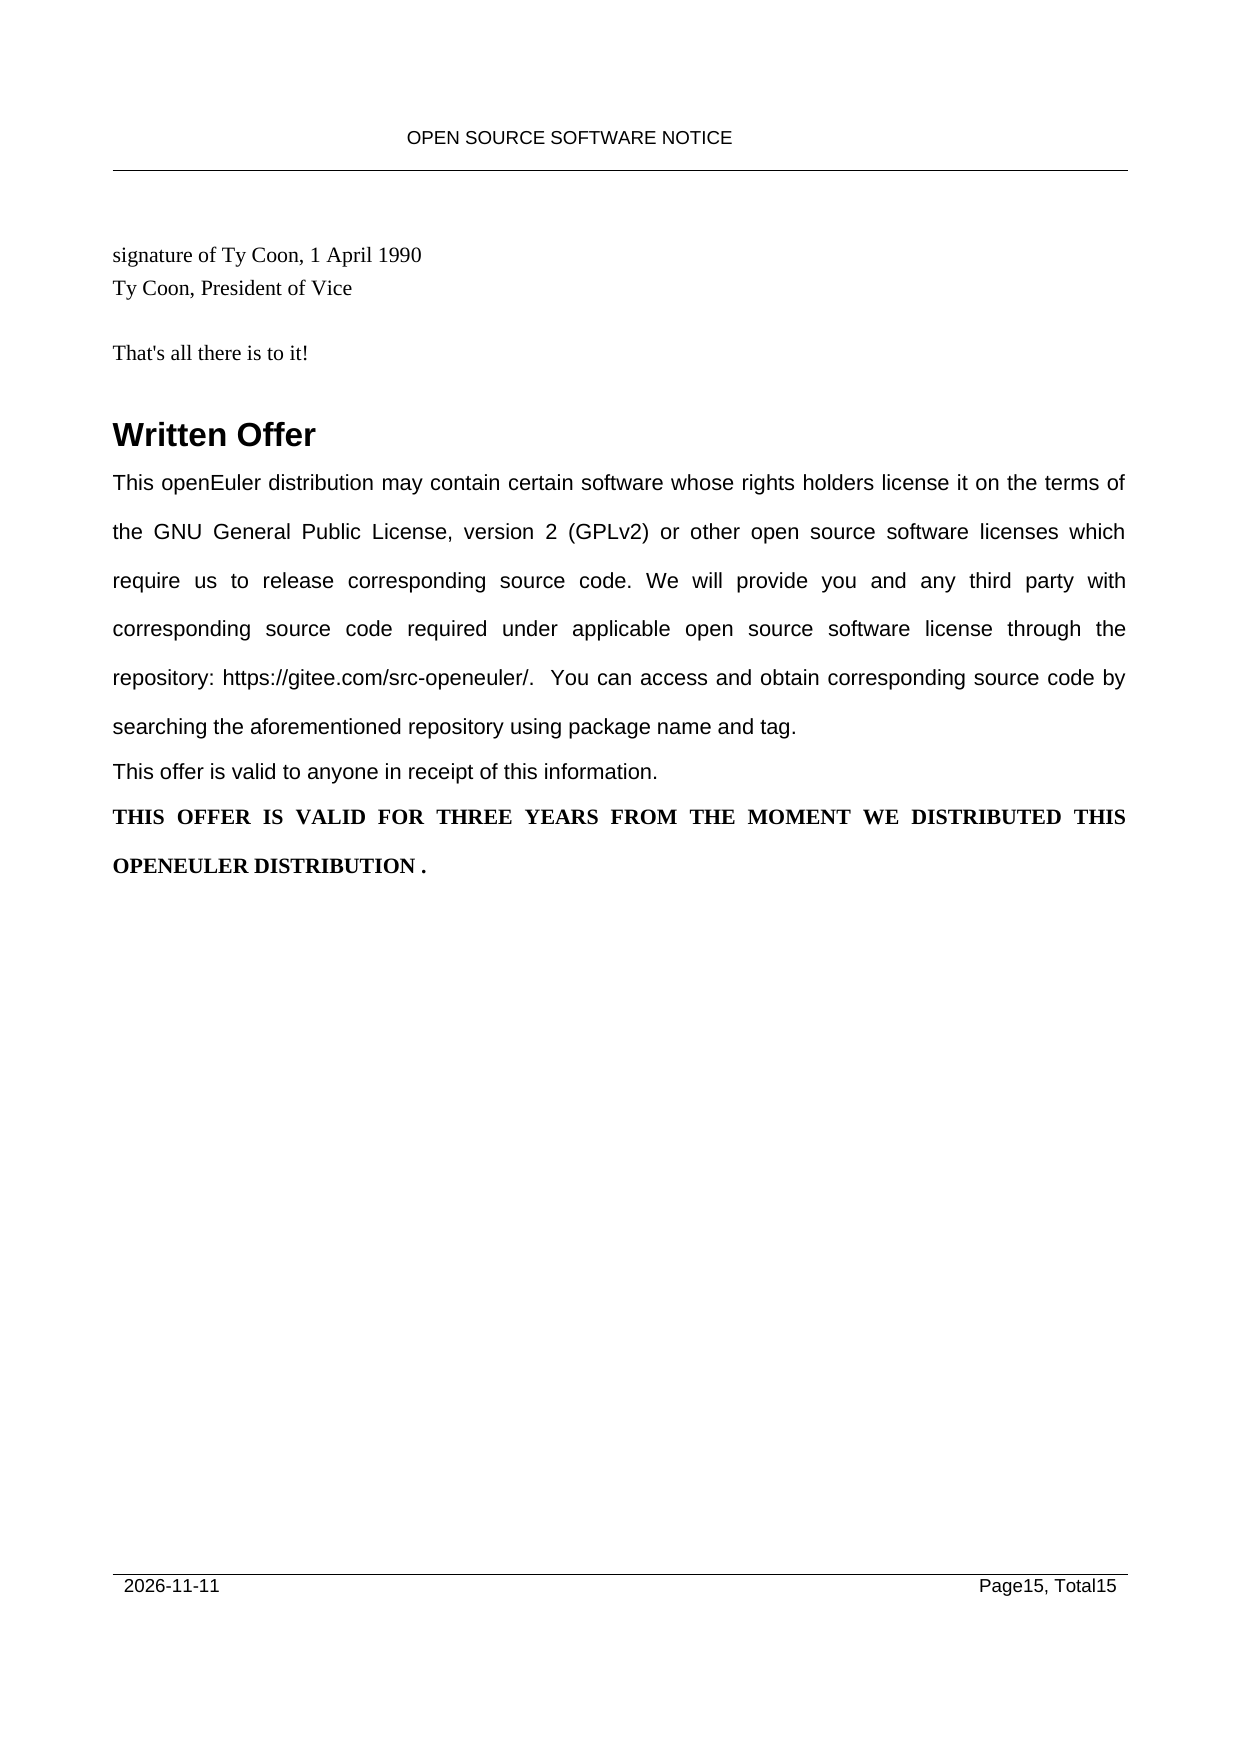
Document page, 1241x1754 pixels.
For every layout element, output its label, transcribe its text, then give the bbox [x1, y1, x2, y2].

text Written Offer [112, 401, 1128, 466]
text Ty Coon, President of Vice [112, 271, 1128, 304]
text This offer is valid to anyone in receipt of this information. [112, 755, 1128, 788]
text That's all there is to it! [112, 336, 1128, 401]
text signature of Ty Coon, 1 April 1990 [112, 239, 1128, 271]
text This openEuler distribution may contain certain software whose rights holders license it on the terms of the GNU General Public License, version 2 (GPLv2) or other open source software licenses which require us to release corresponding source code. We will provide you and any third party with corresponding source code required under applicable open source software license through the repository: https://gitee.com/src-openeuler/. You can access and obtain corresponding source code by searching the aforementioned repository using package name and tag. [112, 466, 1128, 743]
text THIS OFFER IS VALID FOR THREE YEARS FROM THE MOMENT WE DISTRIBUTED THIS OPENEULER DISTRIBUTION . [112, 800, 1128, 882]
